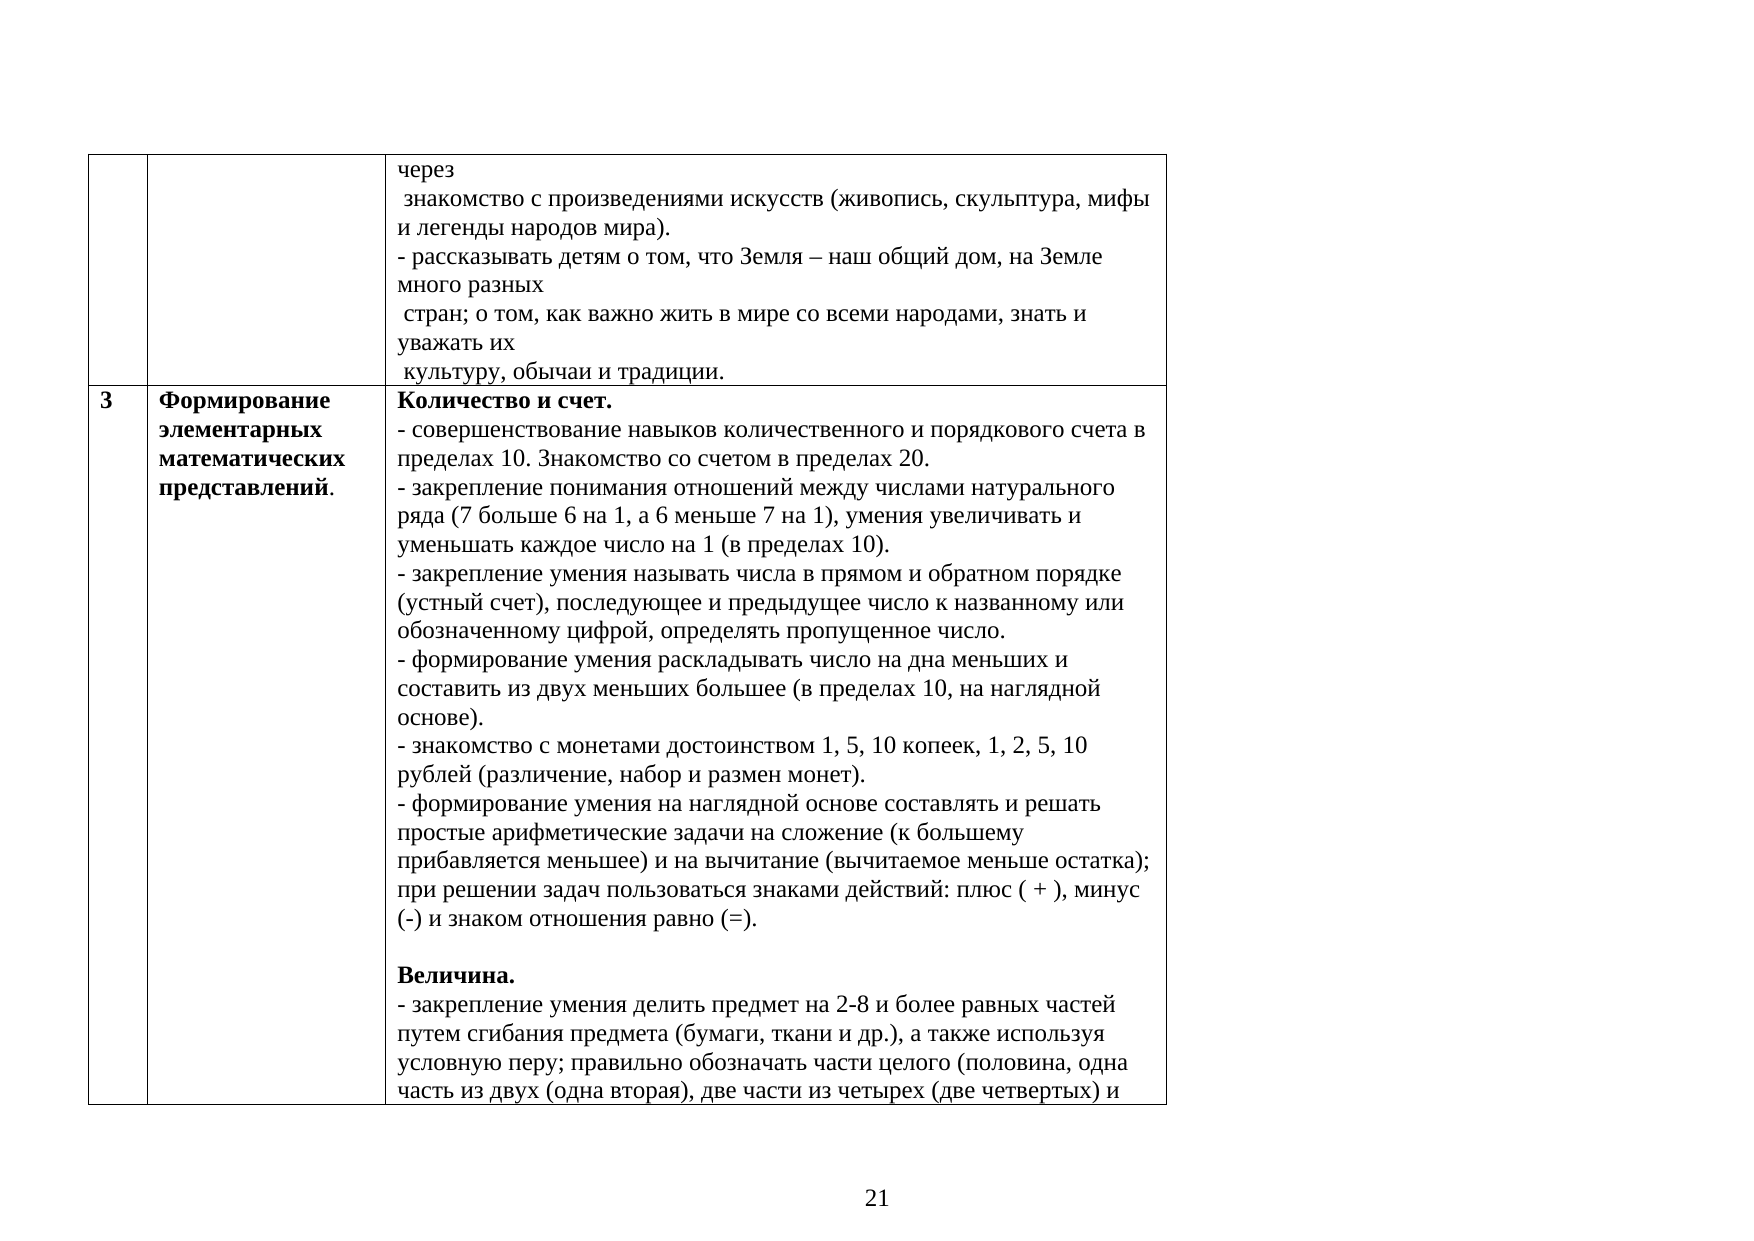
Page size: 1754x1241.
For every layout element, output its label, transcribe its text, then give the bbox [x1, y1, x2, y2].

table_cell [148, 155, 385, 384]
table_cell 2 [89, 155, 147, 384]
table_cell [148, 386, 385, 1104]
table_cell 3 [89, 386, 147, 1104]
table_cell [386, 386, 1166, 1104]
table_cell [386, 155, 1166, 384]
